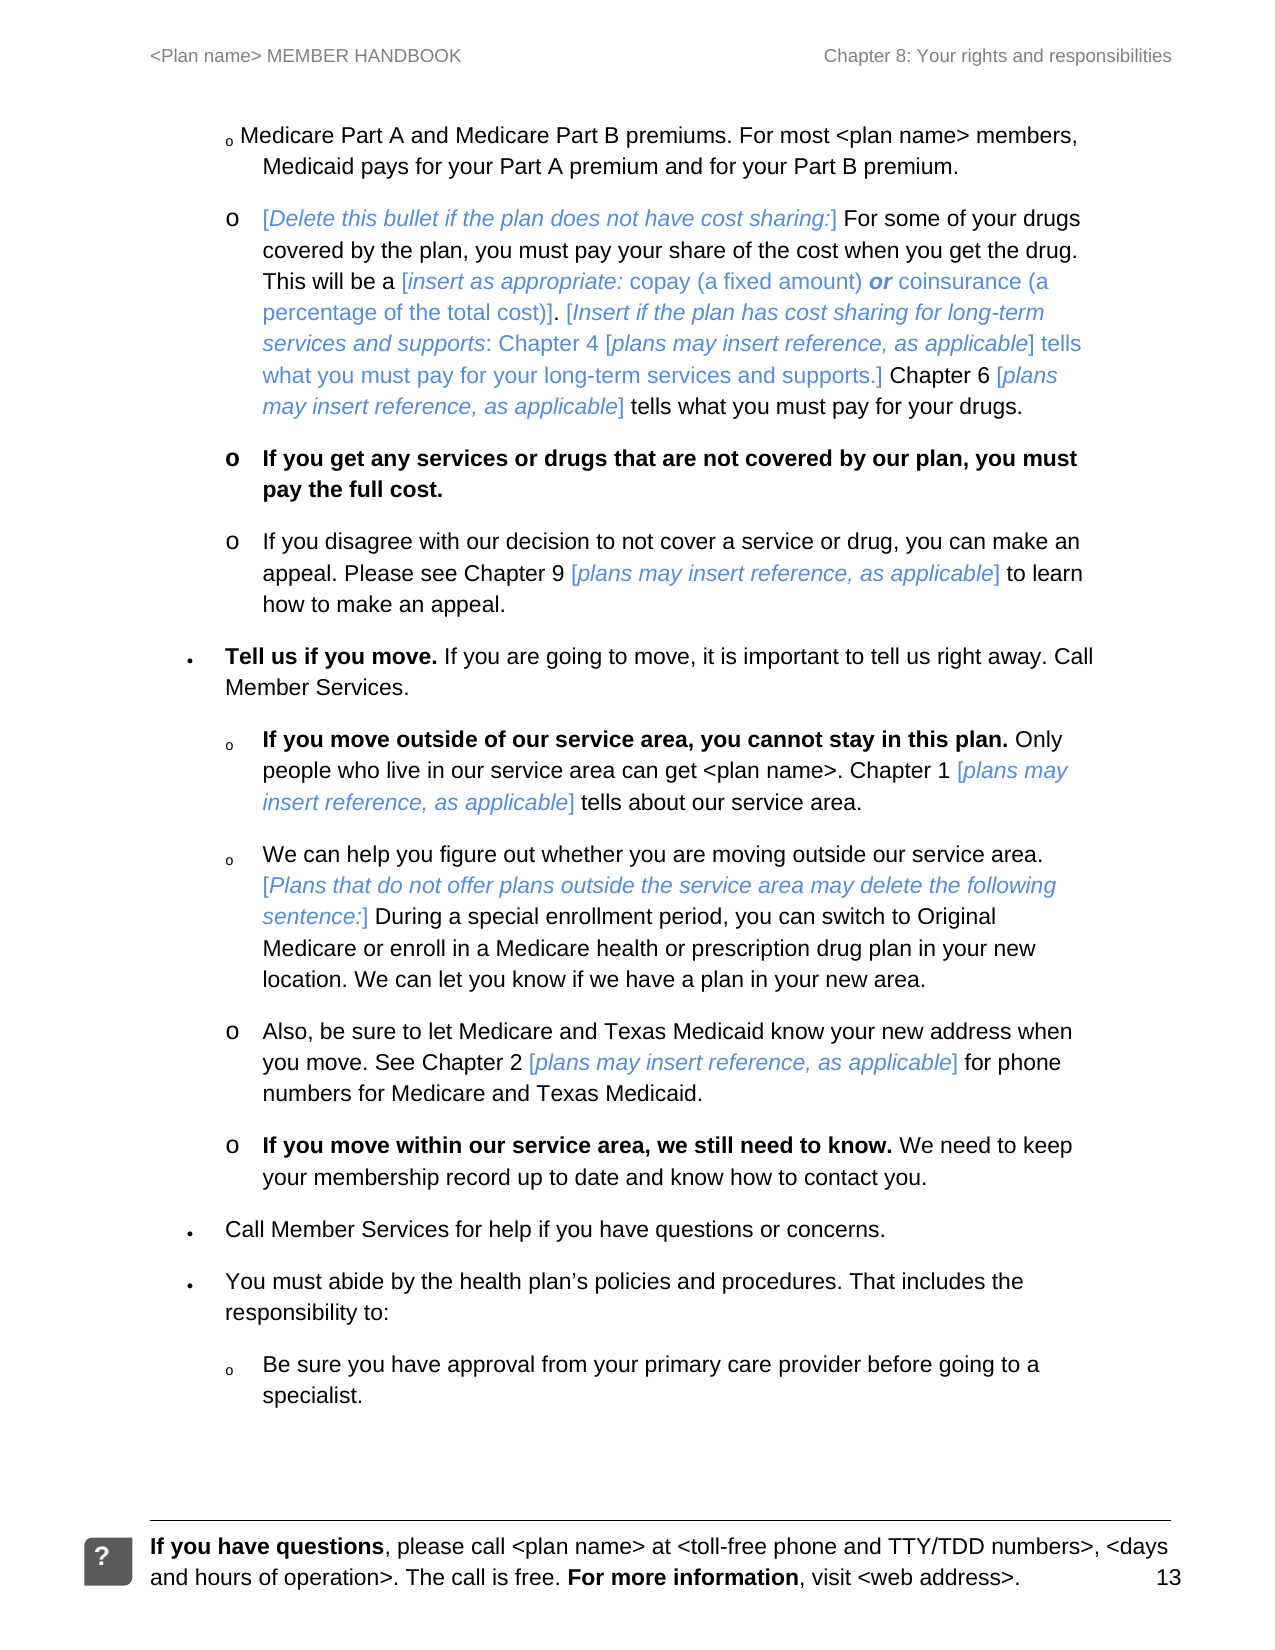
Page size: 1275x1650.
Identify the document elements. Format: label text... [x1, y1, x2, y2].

list If you move within our service area, we still need to know. We need to keep your membership record up to date and know how to contact you. [225, 1129, 1096, 1191]
list If you move outside of our service area, you cannot stay in this plan. Only people who live in our service area can get <plan name>. Chapter 1 [plans may insert reference, as applicable] tells about our service area. [225, 723, 1096, 816]
list Also, be sure to let Medicare and Texas Medicaid know your new address when you move. See Chapter 2 [plans may insert reference, as applicable] for phone numbers for Medicare and Texas Medicaid. [225, 1014, 1096, 1108]
list Tell us if you move. If you are going to move, it is important to tell us right away. Call Member Services. [187, 639, 1096, 702]
list Call Member Services for help if you have questions or concerns. [187, 1212, 1096, 1243]
list If you get any services or drugs that are not covered by our plan, you must pay the full cost. [225, 441, 1096, 504]
list If you disagree with our decision to not cover a service or drug, you can make an appeal. Please see Chapter 9 [plans may insert reference, as applicable] to learn how to make an appeal. [225, 525, 1096, 618]
list [Delete this bullet if the plan does not have cost sharing:] For some of your drugs covered by the plan, you must pay your share of the cost when you get the drug. This will be a [insert as appropriate: copay (a fixed amount) or coinsurance (a percentage of the total cost)]. [Insert if the plan has cost sharing for long-term services and supports: Chapter 4 [plans may insert reference, as applicable] tells what you must pay for your long-term services and supports.] Chapter 6 [plans may insert reference, as applicable] tells what you must pay for your drugs. [225, 202, 1096, 421]
list You must abide by the health plan’s policies and procedures. That includes the responsibility to: [187, 1264, 1096, 1327]
list We can help you figure out whether you are moving outside our service area. [Plans that do not offer plans outside the service area may delete the following sentence:] During a special enrollment period, you can switch to Original Medicare or enroll in a Medicare health or prescription drug plan in your new location. We can let you know if we have a plan in your new area. [225, 837, 1096, 993]
list Medicare Part A and Medicare Part B premiums. For most <plan name> members, Medicaid pays for your Part A premium and for your Part B premium. [225, 118, 1096, 181]
list Be sure you have approval from your primary care provider before going to a specialist. [225, 1348, 1096, 1410]
